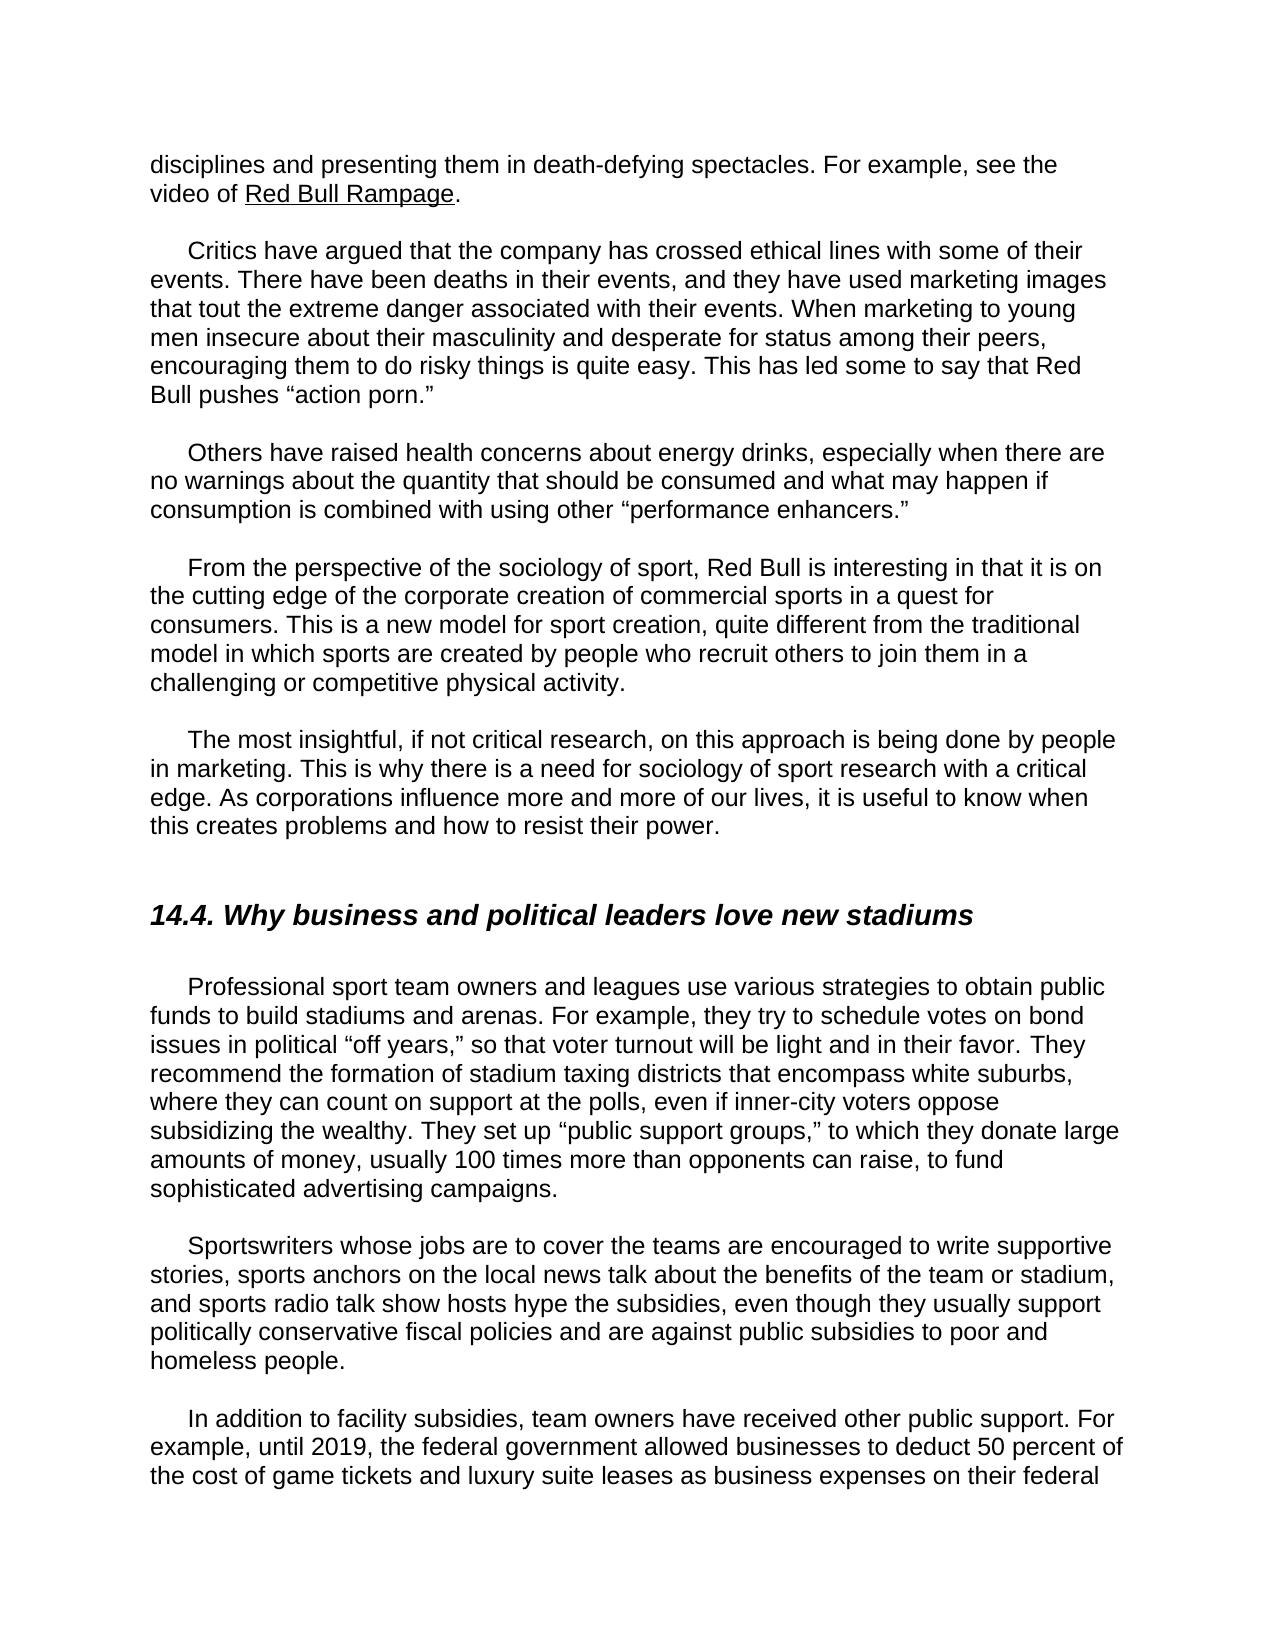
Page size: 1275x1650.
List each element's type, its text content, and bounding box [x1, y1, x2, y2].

text From the perspective of the sociology of sport, Red Bull is interesting in that it is on the cutting edge of the corporate creation of commercial sports in a quest for consumers. This is a new model for sport creation, quite different from the traditional model in which sports are created by people who recruit others to join them in a challenging or competitive physical activity. [150, 552, 1125, 696]
text Sportswriters whose jobs are to cover the teams are encouraged to write supportive stories, sports anchors on the local news talk about the benefits of the team or stadium, and sports radio talk show hosts hype the subsidies, even though they usually support politically conservative fiscal policies and are against public subsidies to poor and homeless people. [150, 1231, 1125, 1375]
text Professional sport team owners and leagues use various strategies to obtain public funds to build stadiums and arenas. For example, they try to schedule votes on bond issues in political “off years,” so that voter turnout will be light and in their favor. They recommend the formation of stadium taxing districts that encompass white suburbs, where they can count on support at the polls, even if inner-city voters oppose subsidizing the wealthy. They set up “public support groups,” to which they donate large amounts of money, usually 100 times more than opponents can raise, to fund sophisticated advertising campaigns. [150, 972, 1125, 1202]
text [150, 150, 1125, 207]
subtitle 14.4. Why business and political leaders love new stadiums [150, 897, 1125, 931]
text Others have raised health concerns about energy drinks, especially when there are no warnings about the quantity that should be consumed and what may happen if consumption is combined with using other “performance enhancers.” [150, 437, 1125, 524]
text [150, 1403, 1125, 1490]
text The most insightful, if not critical research, on this approach is being done by people in marketing. This is why there is a need for sociology of sport research with a critical edge. As corporations influence more and more of our lives, it is useful to know when this creates problems and how to resist their power. [150, 725, 1125, 840]
text Critics have argued that the company has crossed ethical lines with some of their events. There have been deaths in their events, and they have used marketing images that tout the extreme danger associated with their events. When marketing to young men insecure about their masculinity and desperate for status among their peers, encouraging them to do risky things is quite easy. This has led some to say that Red Bull pushes “action porn.” [150, 236, 1125, 409]
